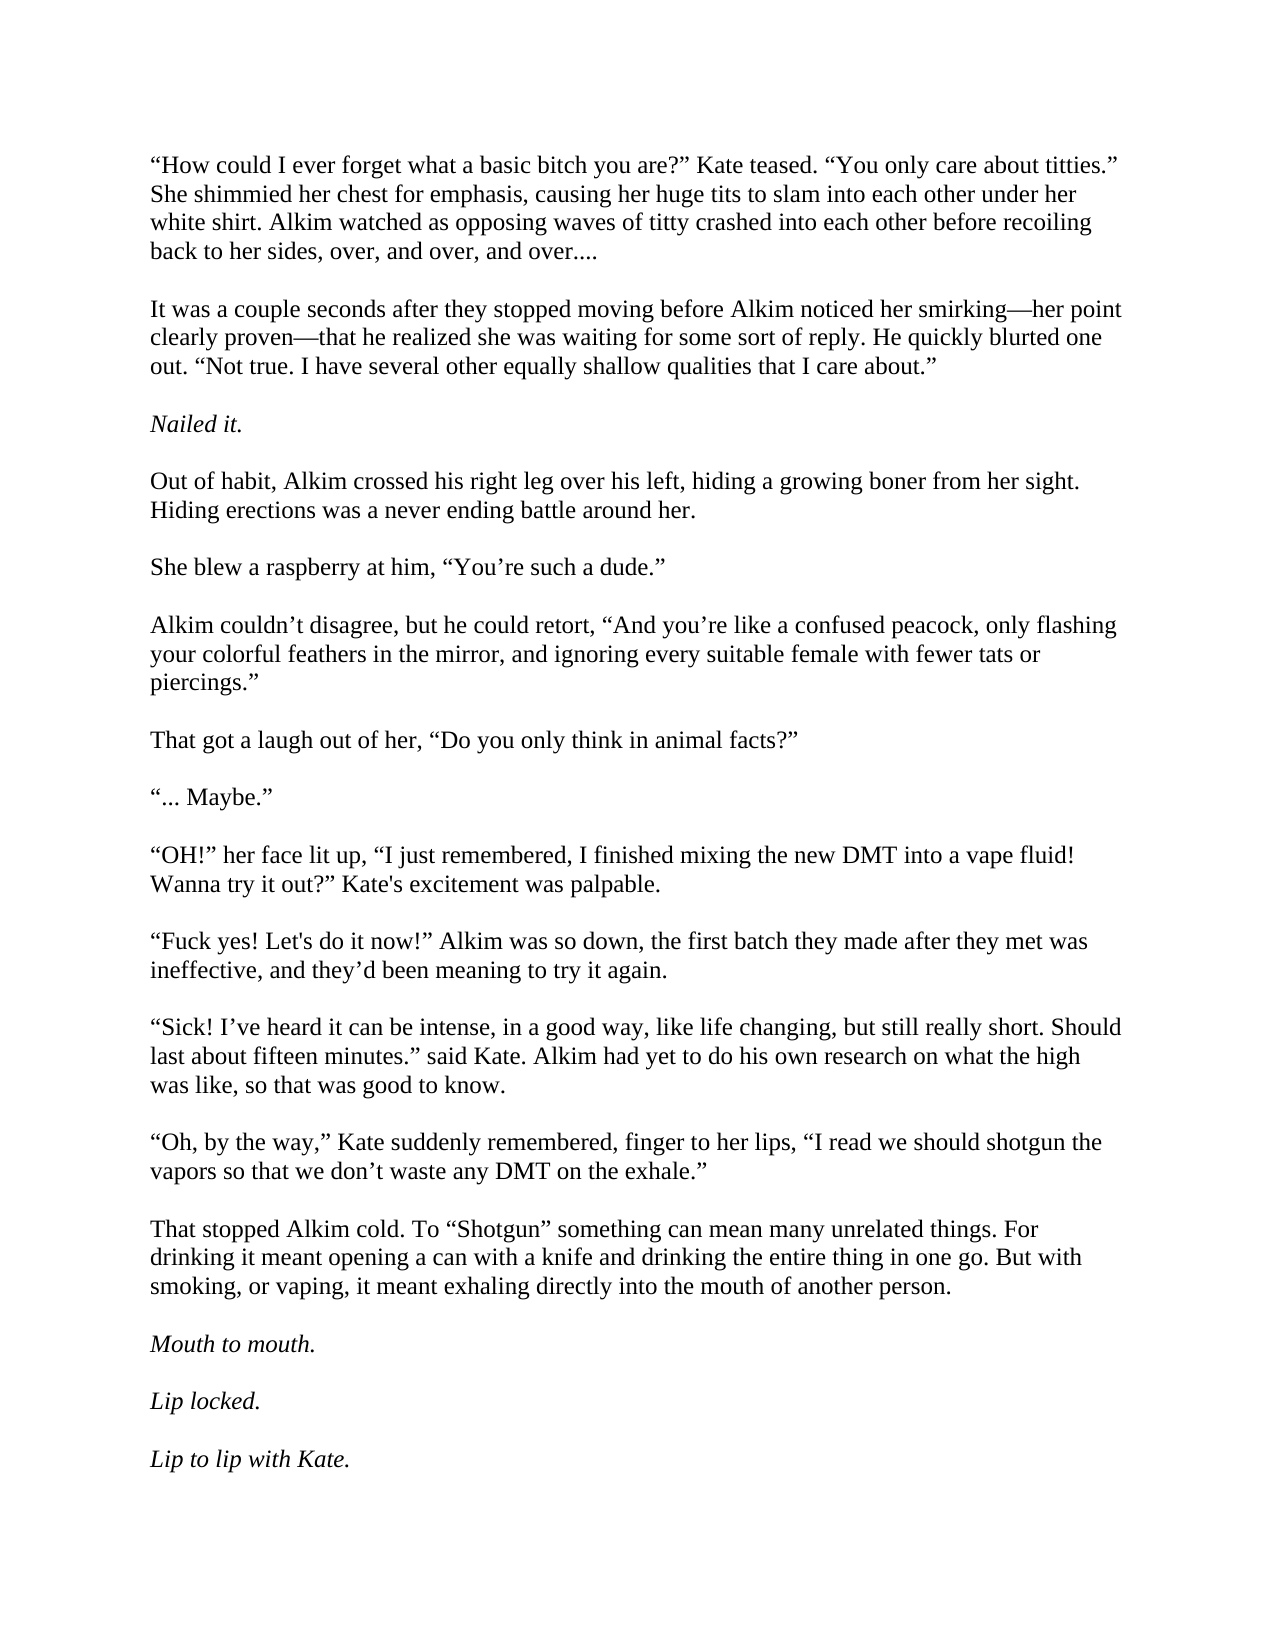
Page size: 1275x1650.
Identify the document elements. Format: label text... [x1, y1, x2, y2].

text “Sick! I’ve heard it can be intense, in a good way, like life changing, but still really short. Should last about fifteen minutes.” said Kate. Alkim had yet to do his own research on what the high was like, so that was good to know. [150, 1012, 1125, 1099]
text It was a couple seconds after they stopped moving before Alkim noticed her smirking—her point clearly proven—that he realized she was waiting for some sort of reply. He quickly blurted one out. “Not true. I have several other equally shallow qualities that I care about.” [150, 294, 1125, 380]
text Alkim couldn’t disagree, but he could retort, “And you’re like a confused peacock, only flashing your colorful feathers in the mirror, and ignoring every suitable female with fewer tats or piercings.” [150, 610, 1125, 696]
text That got a laugh out of her, “Do you only think in animal facts?” [150, 725, 1125, 754]
text “How could I ever forget what a basic bitch you are?” Kate teased. “You only care about titties.” She shimmied her chest for emphasis, causing her huge tits to slam into each other under her white shirt. Alkim watched as opposing waves of titty crashed into each other before recoiling back to her sides, over, and over, and over.... [150, 150, 1125, 265]
text Mouth to mouth. [150, 1329, 1125, 1357]
text “... Maybe.” [150, 782, 1125, 811]
text That stopped Alkim cold. To “Shotgun” something can mean many unrelated things. For drinking it meant opening a can with a knife and drinking the entire thing in one go. But with smoking, or vaping, it meant exhaling directly into the mouth of another person. [150, 1214, 1125, 1300]
text Lip locked. [150, 1386, 1125, 1415]
text “Oh, by the way,” Kate suddenly remembered, finger to her lips, “I read we should shotgun the vapors so that we don’t waste any DMT on the exhale.” [150, 1127, 1125, 1185]
text Lip to lip with Kate. [150, 1444, 1125, 1472]
text Out of habit, Alkim crossed his right leg over his left, hiding a growing boner from her sight. Hiding erections was a never ending battle around her. [150, 466, 1125, 524]
text She blew a raspberry at him, “You’re such a dude.” [150, 552, 1125, 581]
text Nailed it. [150, 409, 1125, 437]
text “Fuck yes! Let's do it now!” Alkim was so down, the first batch they made after they met was ineffective, and they’d been meaning to try it again. [150, 926, 1125, 984]
text “OH!” her face lit up, “I just remembered, I finished mixing the new DMT into a vape fluid! Wanna try it out?” Kate's excitement was palpable. [150, 840, 1125, 897]
